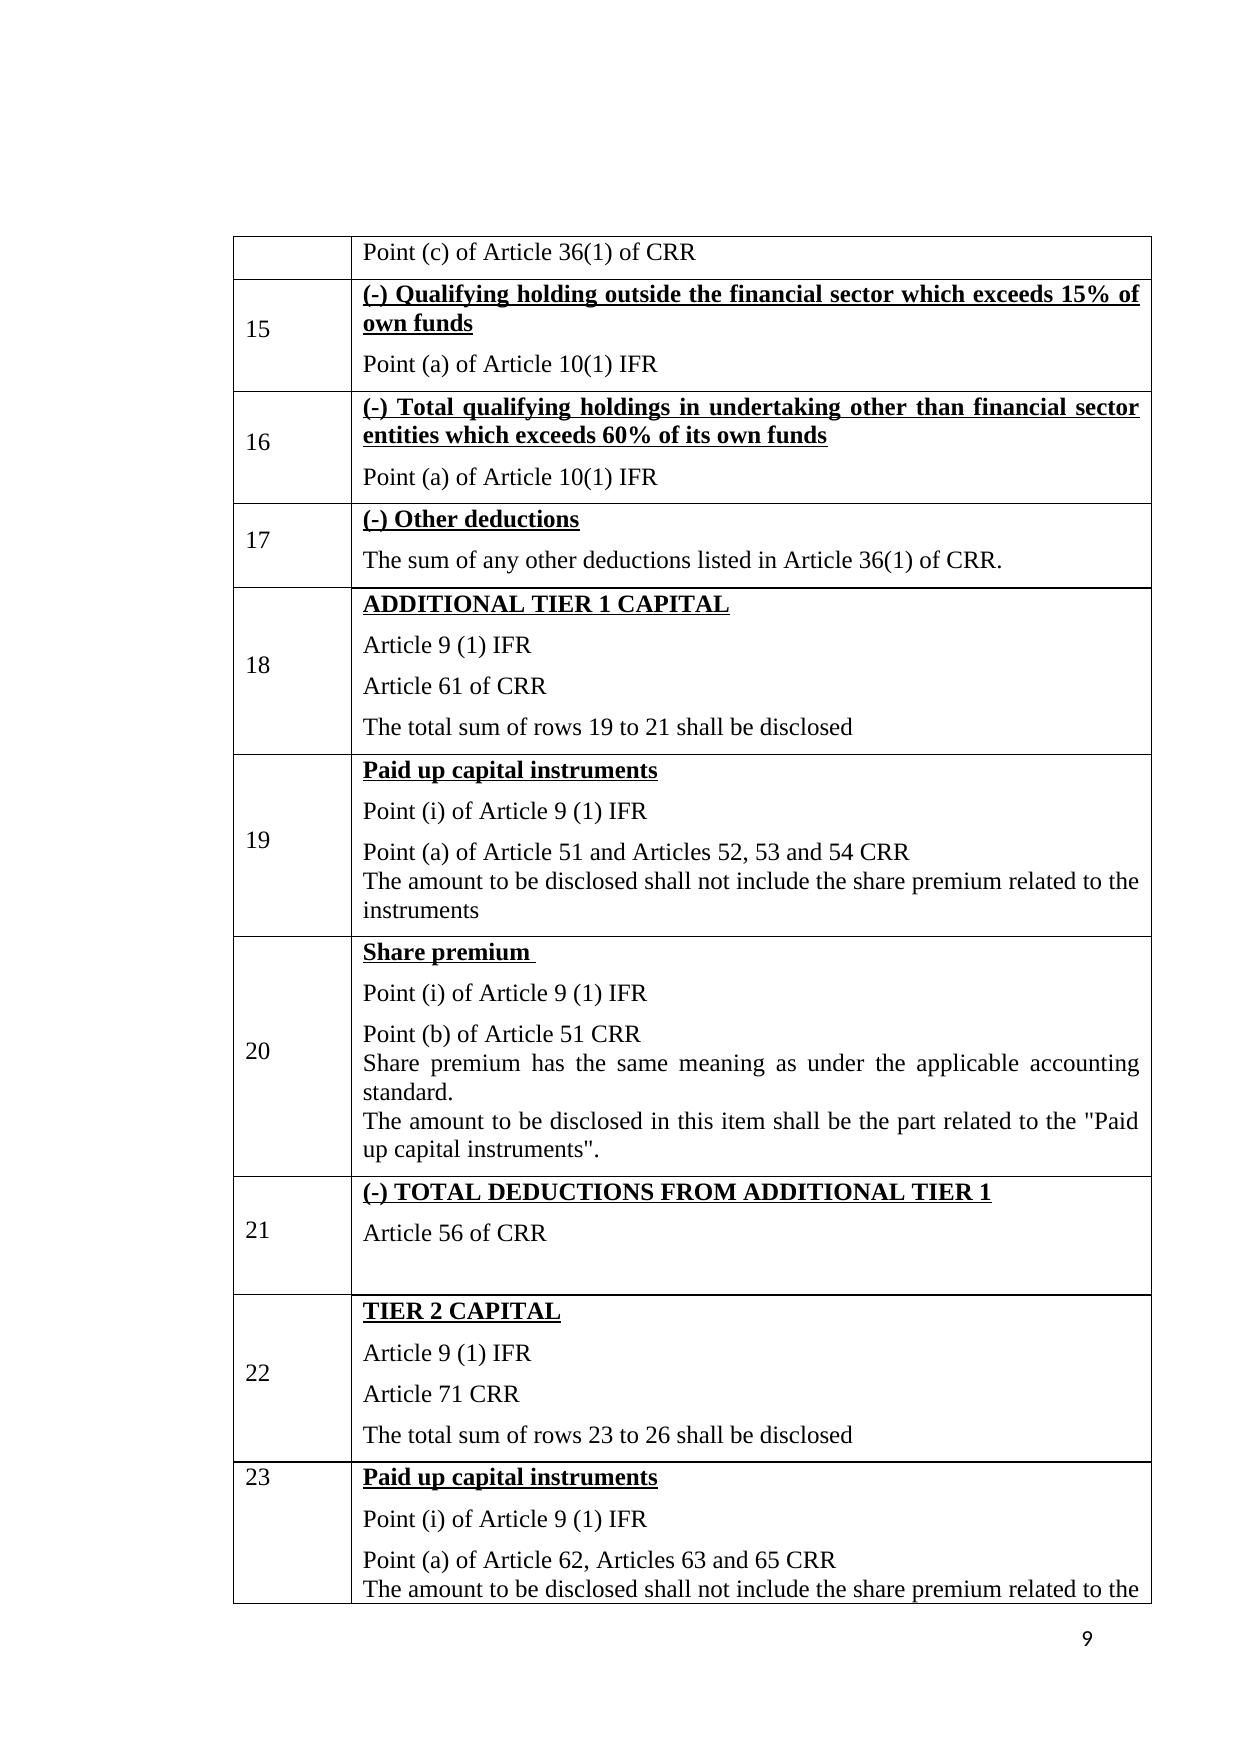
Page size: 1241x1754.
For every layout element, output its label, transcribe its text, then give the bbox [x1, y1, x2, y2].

table_cell Share premium Point (i) of Article 9 (1) IFR Point (b) of Article 51 CRR Share premium has the same meaning as under the applicable accounting standard. The amount to be disclosed in this item shall be the part related to the "Paid up capital instruments". [352, 937, 1151, 1176]
table_cell (-) Qualifying holding outside the financial sector which exceeds 15% of own funds Point (a) of Article 10(1) IFR [352, 280, 1151, 391]
table_cell 19 [234, 755, 351, 936]
table_cell (-) TOTAL DEDUCTIONS FROM ADDITIONAL TIER 1 Article 56 of CRR [352, 1177, 1151, 1294]
table_cell 21 [234, 1177, 351, 1294]
table_cell 16 [234, 392, 351, 503]
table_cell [352, 237, 1151, 278]
table_cell 14 [234, 237, 351, 278]
table_cell 18 [234, 588, 351, 754]
table_cell 17 [234, 504, 351, 587]
table_cell 15 [234, 280, 351, 391]
table_cell 20 [234, 937, 351, 1176]
table_cell Paid up capital instruments Point (i) of Article 9 (1) IFR Point (a) of Article 51 and Articles 52, 53 and 54 CRR The amount to be disclosed shall not include the share premium related to the instruments [352, 755, 1151, 936]
table_cell (-) Total qualifying holdings in undertaking other than financial sector entities which exceeds 60% of its own funds Point (a) of Article 10(1) IFR [352, 392, 1151, 503]
table_cell (-) Other deductions The sum of any other deductions listed in Article 36(1) of CRR. [352, 504, 1151, 587]
table_cell TIER 2 CAPITAL Article 9 (1) IFR Article 71 CRR The total sum of rows 23 to 26 shall be disclosed [352, 1296, 1151, 1461]
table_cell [352, 1463, 1151, 1602]
table_cell 23 [234, 1463, 351, 1602]
table_cell 22 [234, 1295, 351, 1461]
table_cell ADDITIONAL TIER 1 CAPITAL Article 9 (1) IFR Article 61 of CRR The total sum of rows 19 to 21 shall be disclosed [352, 589, 1151, 754]
